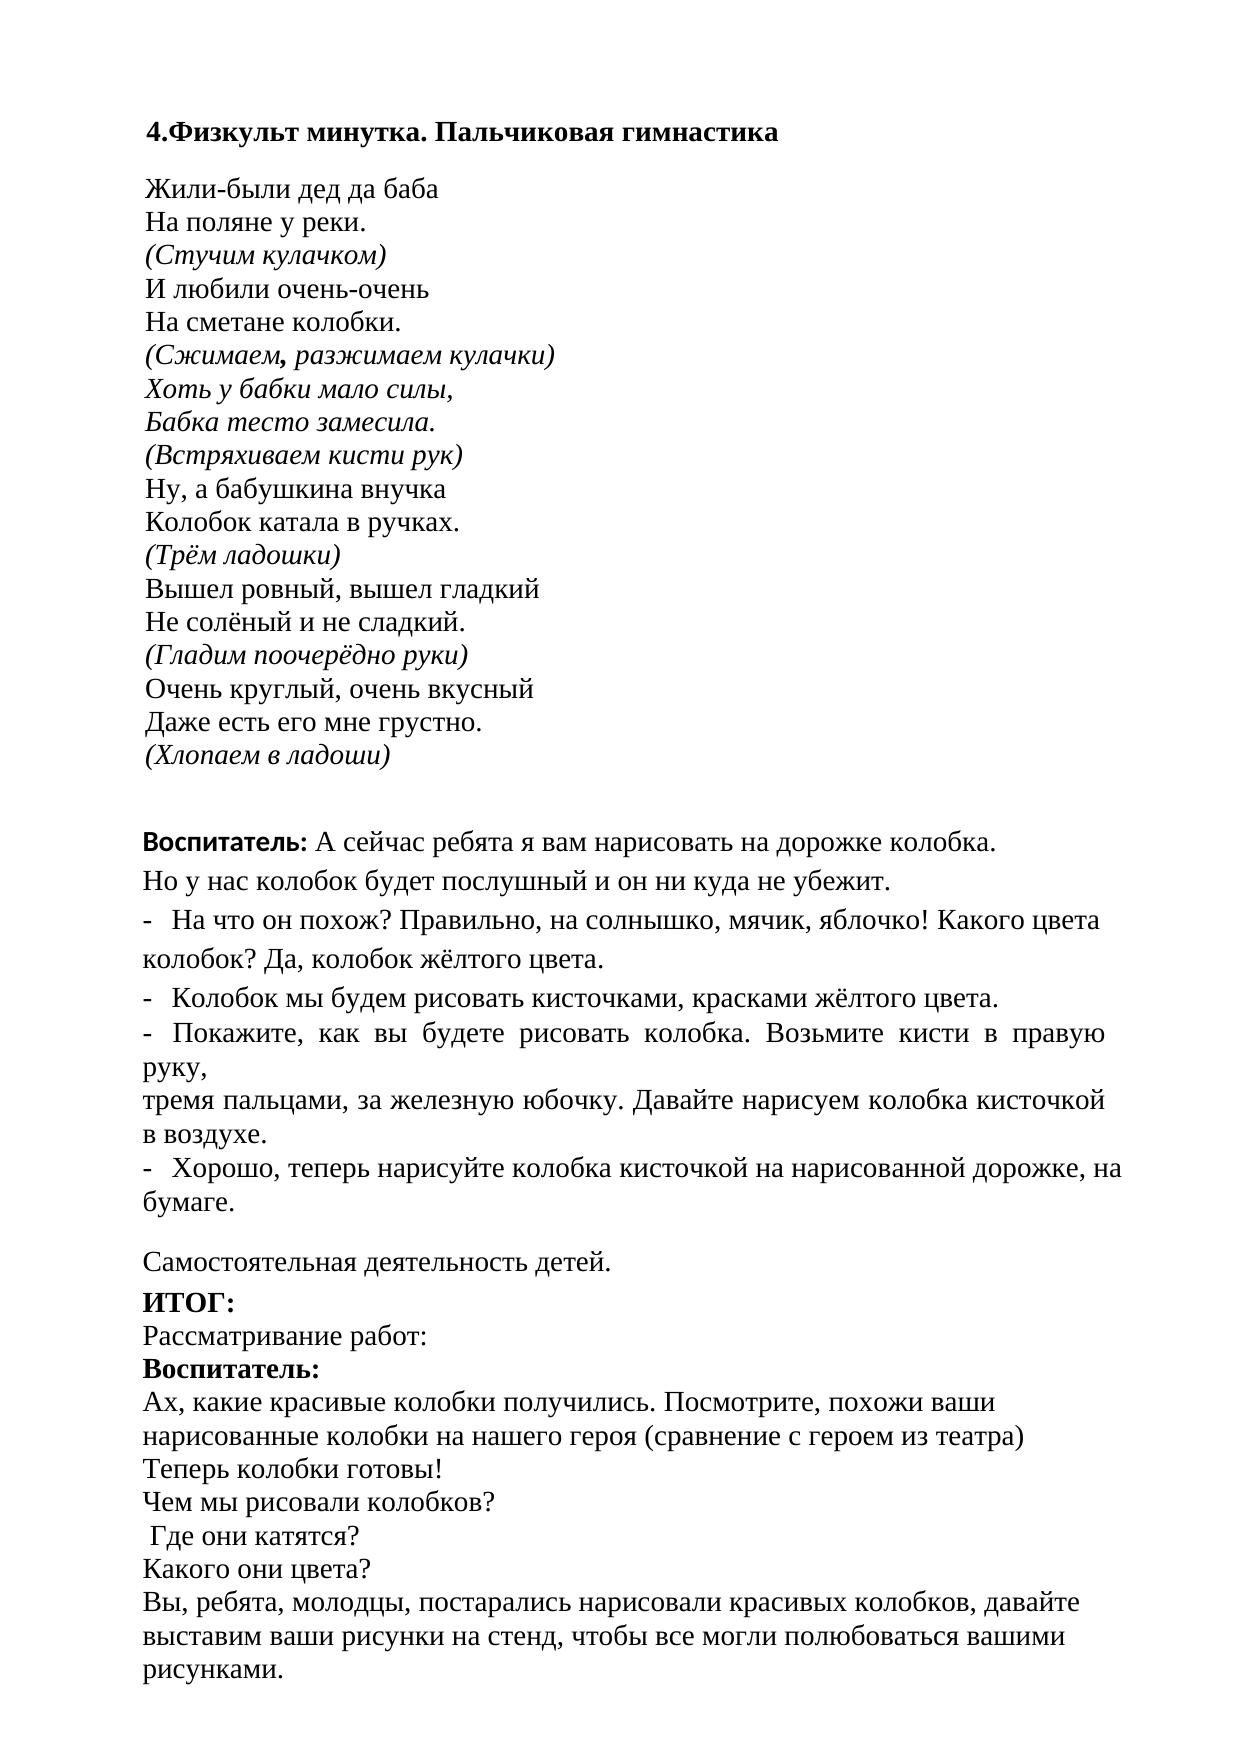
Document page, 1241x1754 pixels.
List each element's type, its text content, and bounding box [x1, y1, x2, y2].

text (Гладим поочерёдно руки) [145, 638, 1128, 671]
text Очень круглый, очень вкусный Даже есть его мне грустно. (Хлопаем в ладоши) [145, 671, 1128, 771]
text Бабка тесто замесила. (Встряхиваем кисти рук) [145, 405, 1005, 471]
list Хорошо, теперь нарисуйте колобка кисточкой на нарисованной дорожке, на бумаге. [142, 1150, 1125, 1218]
text 4.Физкульт минутка. Пальчиковая гимнастика [146, 118, 779, 147]
text И любили очень-очень На сметане колобки. [145, 271, 1005, 338]
text (Стучим кулачком) [145, 238, 1128, 271]
text Теперь колобки готовы! [142, 1452, 1125, 1485]
list На что он похож? Правильно, на солнышко, мячик, яблочко! Какого цвета колобок? Да, колобок жёлтого цвета. [142, 898, 1125, 976]
text Вышел ровный, вышел гладкий Не солёный и не сладкий. [145, 571, 1005, 638]
text Ну, а бабушкина внучка Колобок катала в ручках. (Трём ладошки) [145, 471, 1128, 571]
text (Сжимаем, разжимаем кулачки) Хоть у бабки мало силы, [145, 338, 1005, 405]
text Ах, какие красивые колобки получились. Посмотрите, похожи ваши нарисованные колобки на нашего героя (сравнение с героем из театра) [142, 1385, 1125, 1452]
text Но у нас колобок будет послушный и он ни куда не убежит. [142, 859, 1125, 898]
text Какого они цвета? [142, 1552, 1125, 1585]
list Колобок мы будем рисовать кисточками, красками жёлтого цвета. [142, 976, 1125, 1015]
text Рассматривание работ: [142, 1318, 1125, 1352]
text ИТОГ: [142, 1285, 1125, 1318]
text Жили-были дед да баба На поляне у реки. [145, 171, 1005, 238]
text Воспитатель: А сейчас ребята я вам нарисовать на дорожке колобка. [142, 820, 1125, 859]
text Где они катятся? [142, 1518, 1125, 1552]
text Воспитатель: [142, 1352, 1125, 1385]
text Чем мы рисовали колобков? [142, 1485, 1125, 1518]
list Покажите, как вы будете рисовать колобка. Возьмите кисти в правую руку, тремя пальцами, за железную юбочку. Давайте нарисуем колобка кисточкой в воздухе. [142, 1015, 1106, 1150]
text Вы, ребята, молодцы, постарались нарисовали красивых колобков, давайте выставим ваши рисунки на стенд, чтобы все могли полюбоваться вашими рисунками. [142, 1585, 1125, 1685]
text Самостоятельная деятельность детей. [142, 1218, 1125, 1285]
